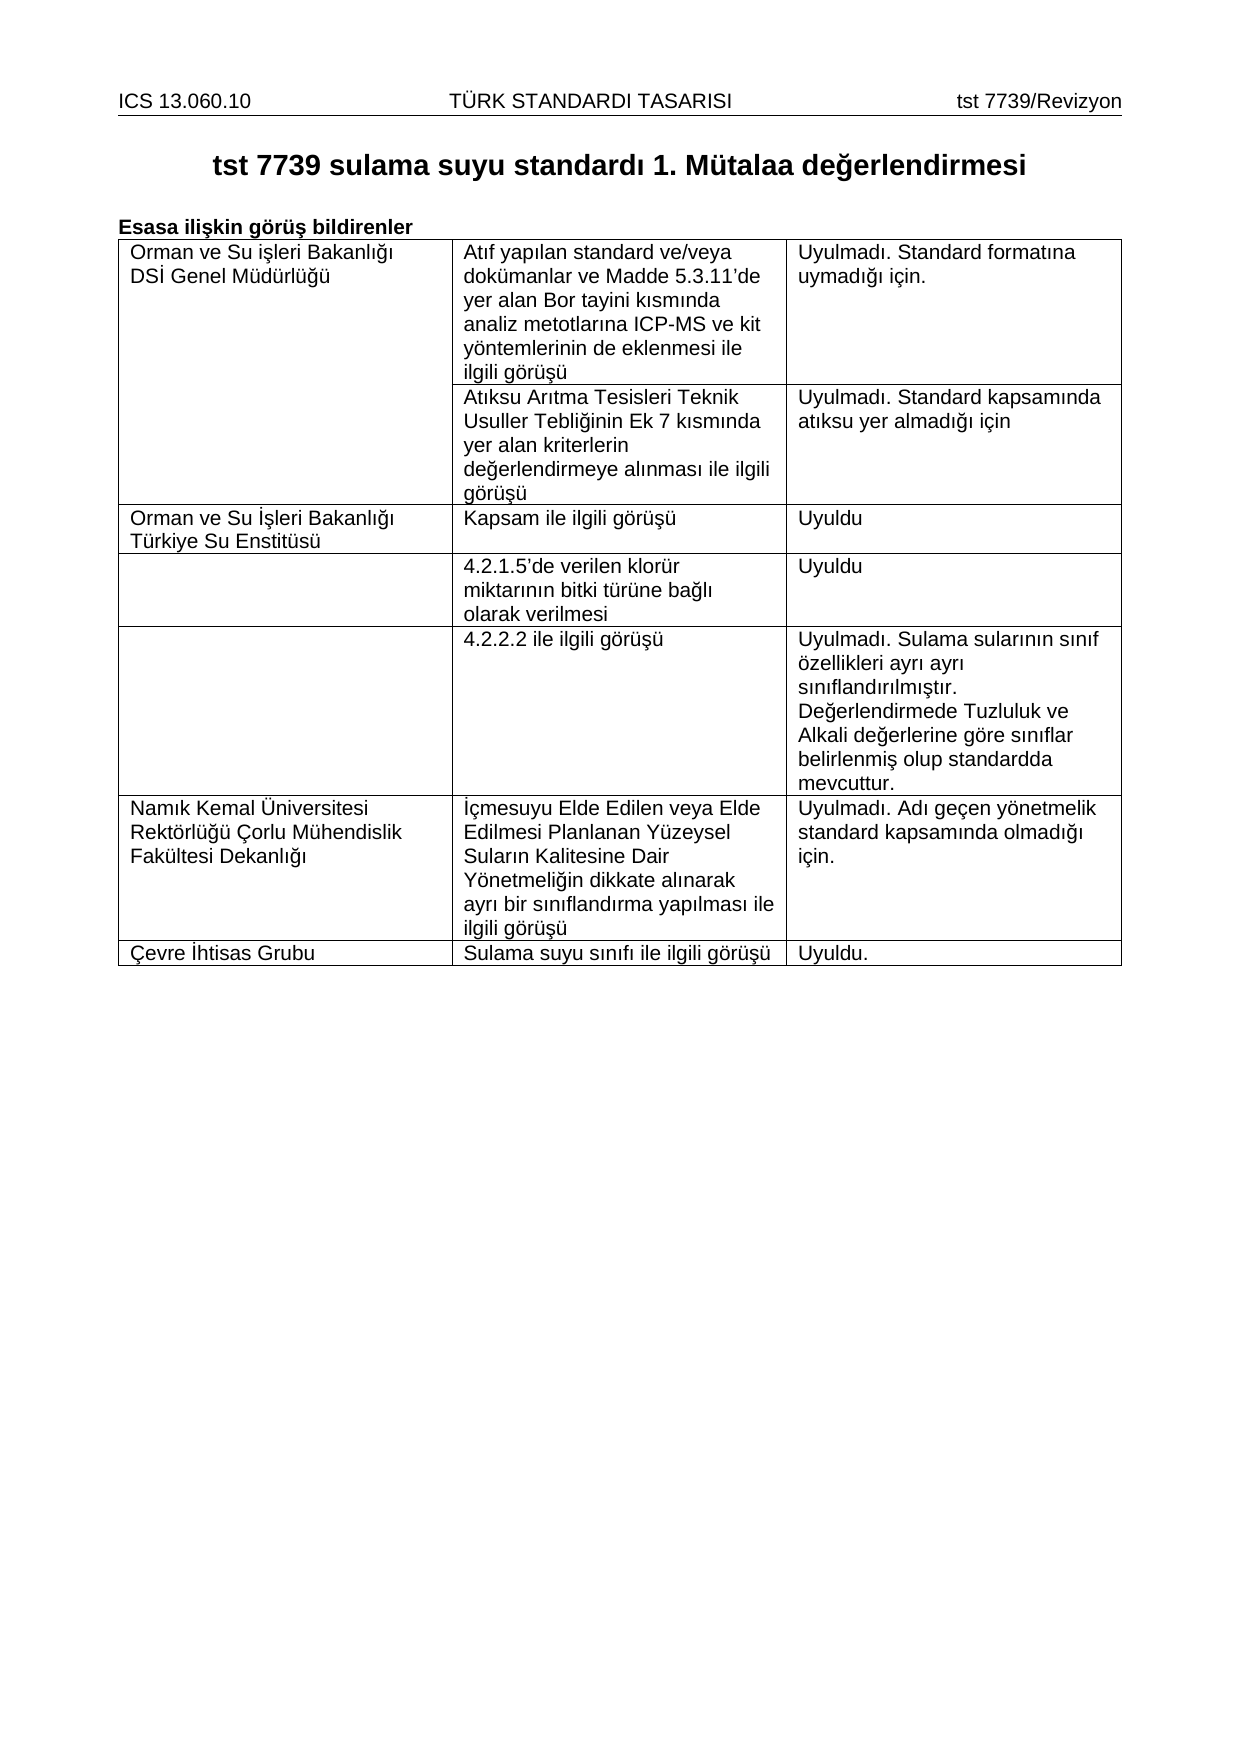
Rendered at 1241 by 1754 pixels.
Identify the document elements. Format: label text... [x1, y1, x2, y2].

table_cell Çevre İhtisas Grubu [119, 941, 452, 965]
table_cell Uyuldu [787, 554, 1121, 626]
table_cell Namık Kemal Üniversitesi Rektörlüğü Çorlu Mühendislik Fakültesi Dekanlığı [119, 796, 452, 940]
text Esasa ilişkin görüş bildirenler [118, 215, 1122, 239]
table_cell Uyulmadı. Standard kapsamında atıksu yer almadığı için [787, 385, 1121, 504]
table_cell Orman ve Su İşleri Bakanlığı Türkiye Su Enstitüsü [119, 505, 452, 553]
table_cell 4.2.1.5’de verilen klorür miktarının bitki türüne bağlı olarak verilmesi [453, 554, 786, 626]
text tst 7739 sulama suyu standardı 1. Mütalaa değerlendirmesi [118, 148, 1122, 181]
table_header Orman ve Su işleri Bakanlığı DSİ Genel Müdürlüğü [119, 240, 452, 504]
table_cell 4.2.2.2 ile ilgili görüşü [453, 627, 786, 795]
table_cell İçmesuyu Elde Edilen veya Elde Edilmesi Planlanan Yüzeysel Suların Kalitesine Dair Yönetmeliğin dikkate alınarak ayrı bir sınıflandırma yapılması ile ilgili görüşü [453, 796, 786, 940]
table_cell Sulama suyu sınıfı ile ilgili görüşü [453, 941, 786, 965]
table_cell Uyulmadı. Adı geçen yönetmelik standard kapsamında olmadığı için. [787, 796, 1121, 940]
table_cell Kapsam ile ilgili görüşü [453, 505, 786, 553]
table_cell Uyuldu [787, 505, 1121, 553]
table_header Uyulmadı. Standard formatına uymadığı için. [787, 240, 1121, 383]
table_cell Uyulmadı. Sulama sularının sınıf özellikleri ayrı ayrı sınıflandırılmıştır. Değerlendirmede Tuzluluk ve Alkali değerlerine göre sınıflar belirlenmiş olup standardda mevcuttur. [787, 627, 1121, 795]
table_header Atıf yapılan standard ve/veya dokümanlar ve Madde 5.3.11’de yer alan Bor tayini kısmında analiz metotlarına ICP-MS ve kit yöntemlerinin de eklenmesi ile ilgili görüşü [453, 240, 786, 383]
table_cell Uyuldu. [787, 941, 1121, 965]
table_cell [119, 554, 452, 626]
table_cell Atıksu Arıtma Tesisleri Teknik Usuller Tebliğinin Ek 7 kısmında yer alan kriterlerin değerlendirmeye alınması ile ilgili görüşü [453, 385, 786, 504]
table_cell [119, 627, 452, 795]
